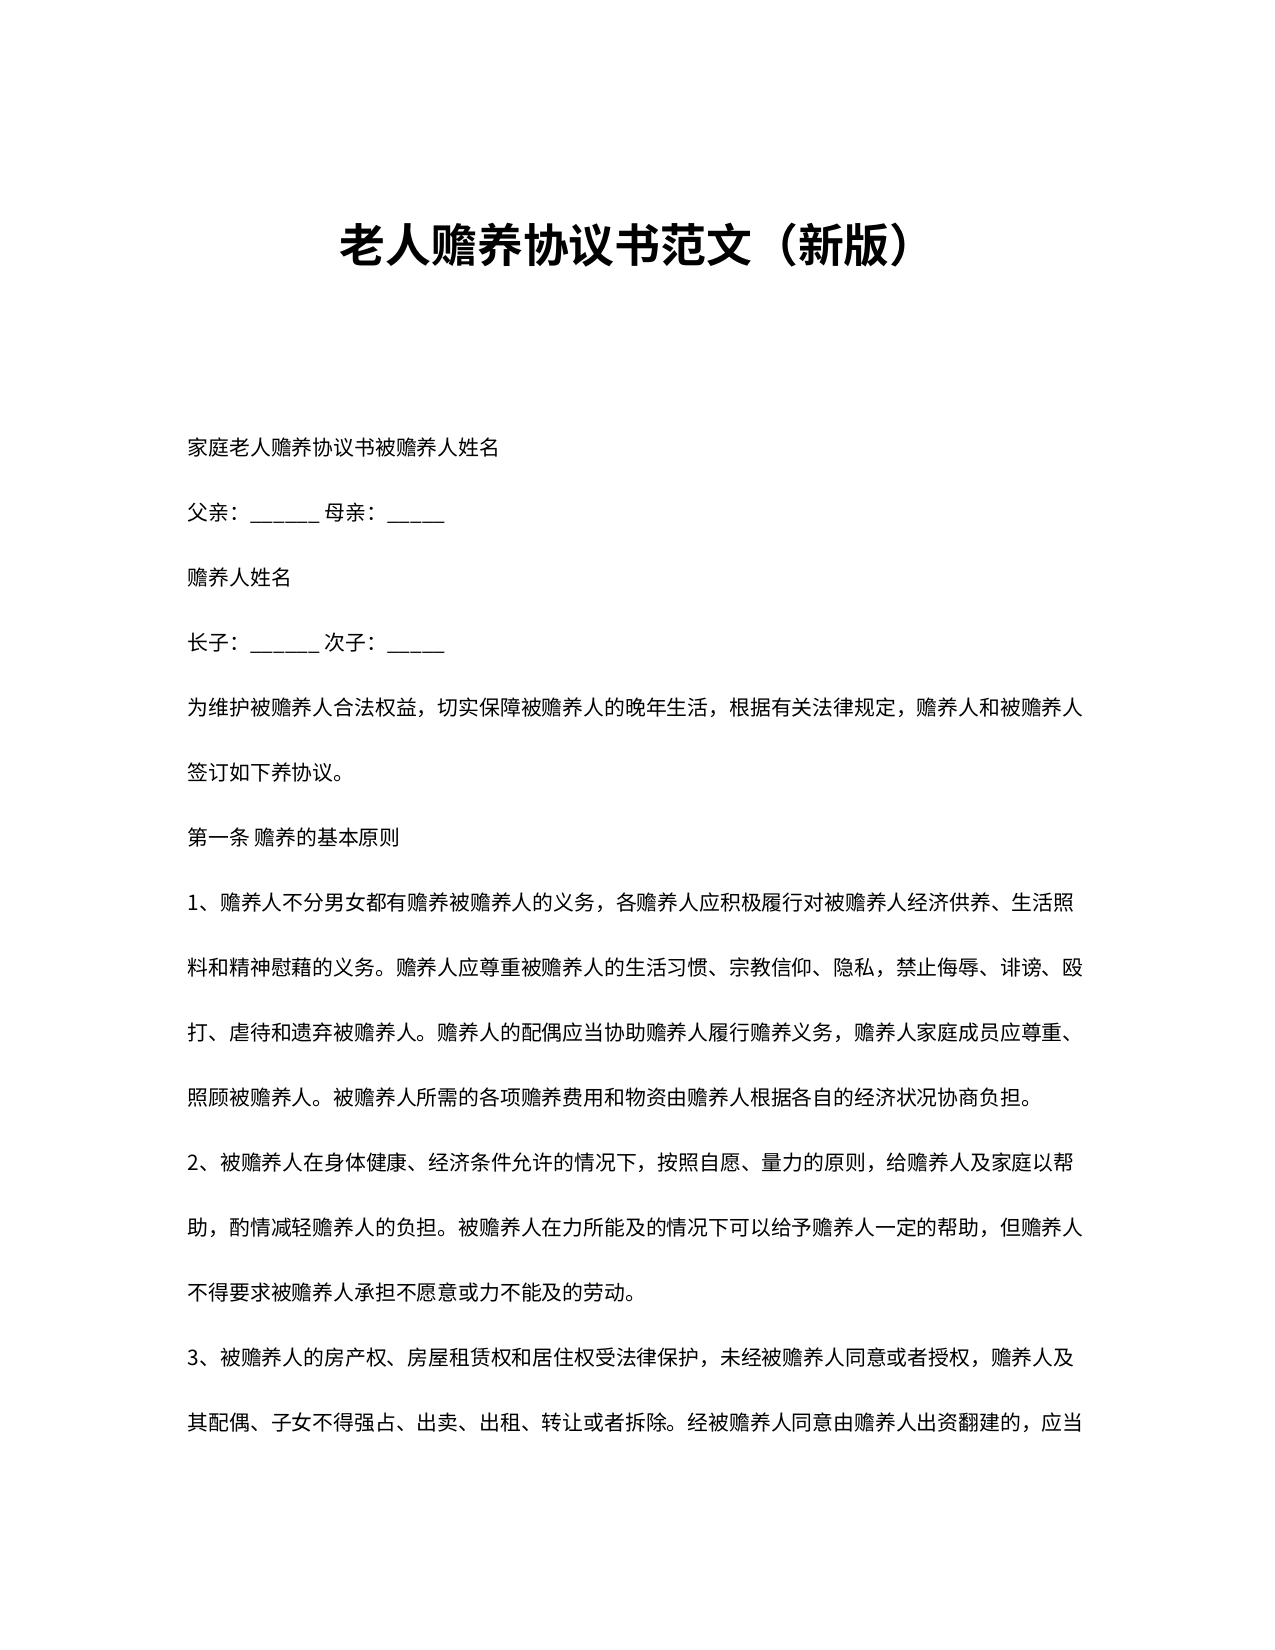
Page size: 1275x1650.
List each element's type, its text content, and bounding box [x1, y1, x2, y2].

text 2、被赡养人在身体健康、经济条件允许的情况下，按照自愿、量力的原则，给赡养人及家庭以帮助，酌情减轻赡养人的负担。被赡养人在力所能及的情况下可以给予赡养人一定的帮助，但赡养人不得要求被赡养人承担不愿意或力不能及的劳动。 [187, 1134, 1087, 1329]
text 父亲：______ 母亲：_____ [187, 484, 1087, 549]
text 为维护被赡养人合法权益，切实保障被赡养人的晚年生活，根据有关法律规定，赡养人和被赡养人签订如下养协议。 [187, 679, 1087, 809]
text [187, 1329, 1087, 1459]
text 第一条 赡养的基本原则 [187, 809, 1087, 874]
subtitle 老人赡养协议书范文（新版） [187, 194, 1087, 292]
text 家庭老人赡养协议书被赡养人姓名 [187, 419, 1087, 484]
text 赡养人姓名 [187, 549, 1087, 614]
text 1、赡养人不分男女都有赡养被赡养人的义务，各赡养人应积极履行对被赡养人经济供养、生活照料和精神慰藉的义务。赡养人应尊重被赡养人的生活习惯、宗教信仰、隐私，禁止侮辱、诽谤、殴打、虐待和遗弃被赡养人。赡养人的配偶应当协助赡养人履行赡养义务，赡养人家庭成员应尊重、照顾被赡养人。被赡养人所需的各项赡养费用和物资由赡养人根据各自的经济状况协商负担。 [187, 874, 1087, 1134]
text 长子：______ 次子：_____ [187, 614, 1087, 679]
